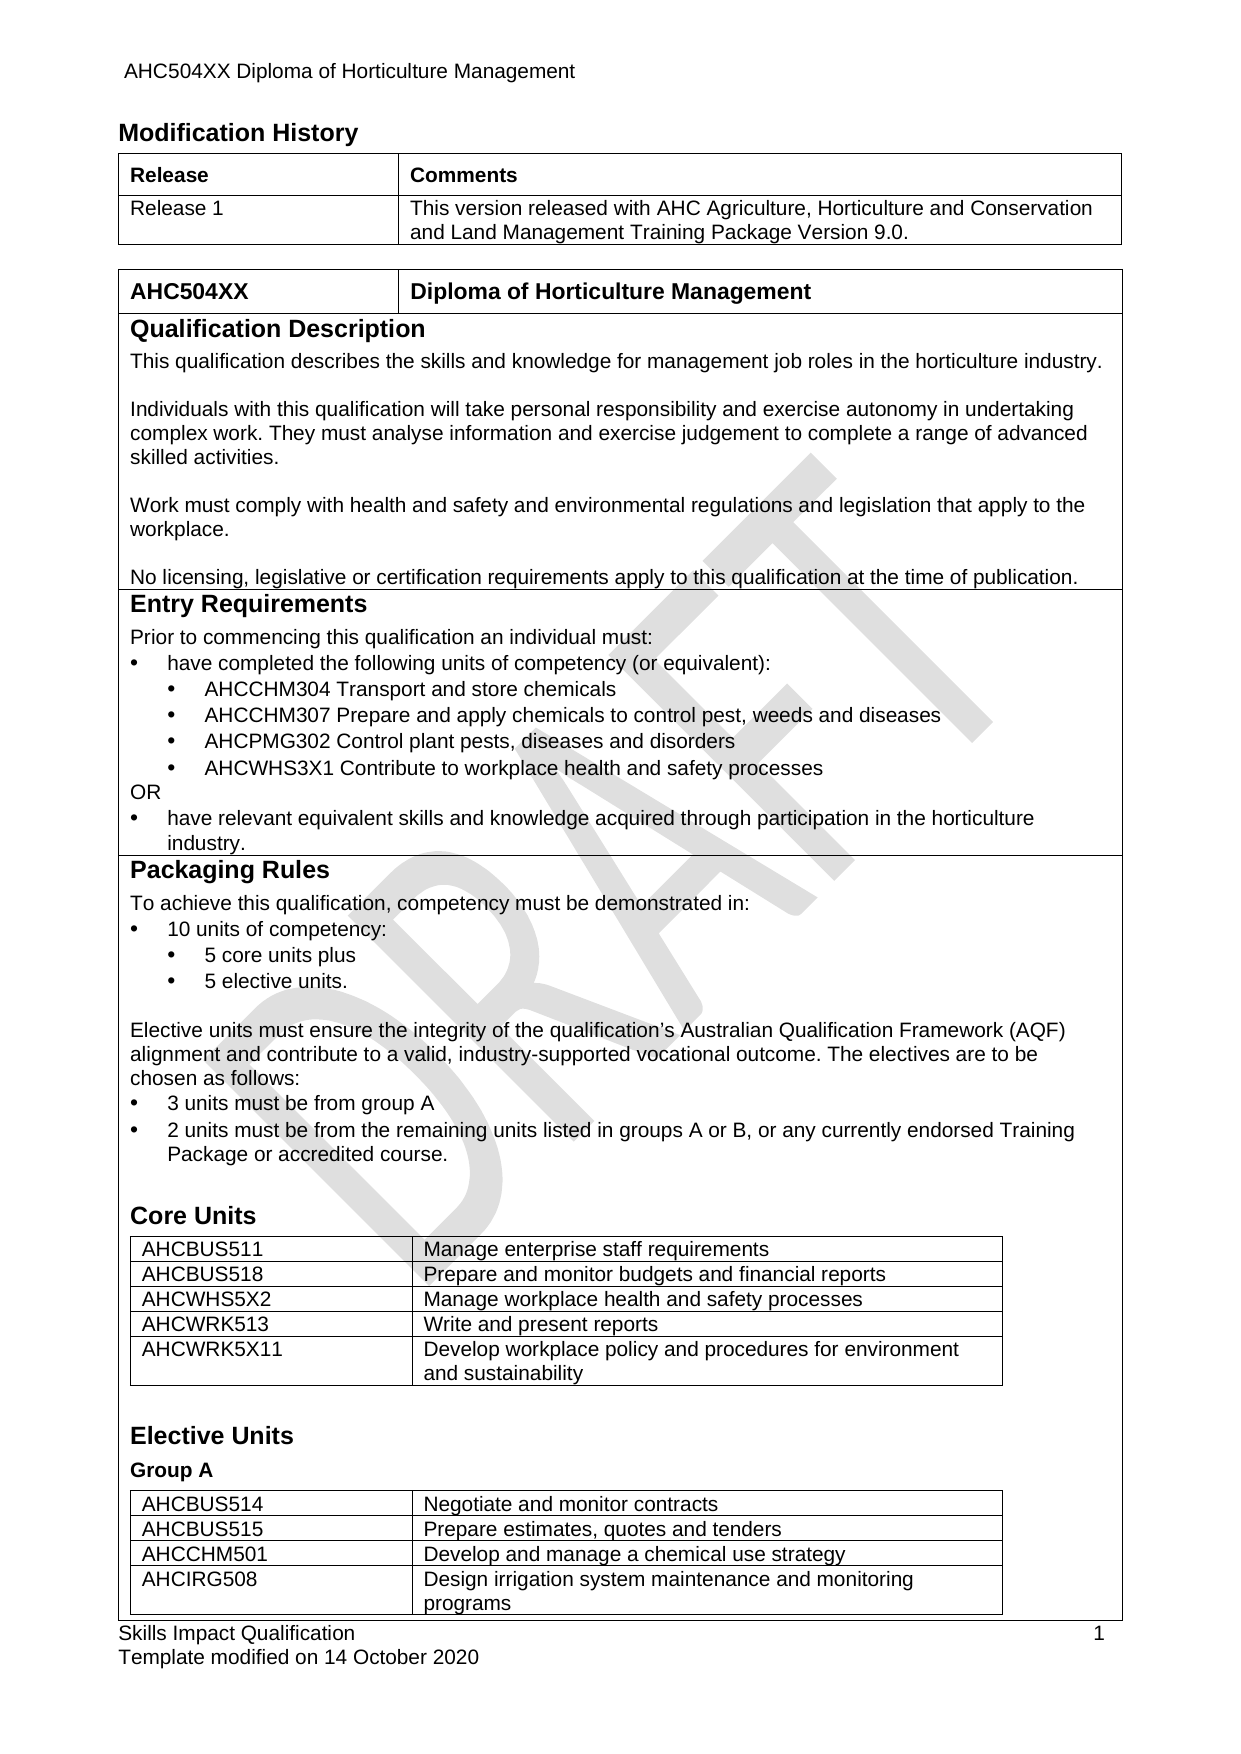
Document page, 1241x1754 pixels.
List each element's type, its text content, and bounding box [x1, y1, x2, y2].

table_header Release [119, 154, 398, 195]
table_cell Release 1 [119, 196, 398, 244]
table_cell This version released with AHC Agriculture, Horticulture and Conservation and Land Management Training Package Version 9.0. [399, 196, 1121, 244]
table_cell Entry Requirements Prior to commencing this qualification an individual must: have completed the following units of competency (or equivalent): AHCCHM304 Transport and store chemicals AHCCHM307 Prepare and apply chemicals to control pest, weeds and diseases AHCPMG302 Control plant pests, diseases and disorders AHCWHS3X1 Contribute to workplace health and safety processes OR have relevant equivalent skills and knowledge acquired through participation in the horticulture industry. [119, 590, 1122, 854]
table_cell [119, 856, 1122, 1619]
subtitle Modification History [118, 118, 1122, 147]
table_header Comments [399, 154, 1121, 195]
table_cell Qualification Description This qualification describes the skills and knowledge for management job roles in the horticulture industry. Individuals with this qualification will take personal responsibility and exercise autonomy in undertaking complex work. They must analyse information and exercise judgement to complete a range of advanced skilled activities. Work must comply with health and safety and environmental regulations and legislation that apply to the workplace. No licensing, legislative or certification requirements apply to this qualification at the time of publication. [119, 314, 1122, 588]
table_header Diploma of Horticulture Management [399, 270, 1122, 313]
table_header AHC504XX [119, 270, 398, 313]
